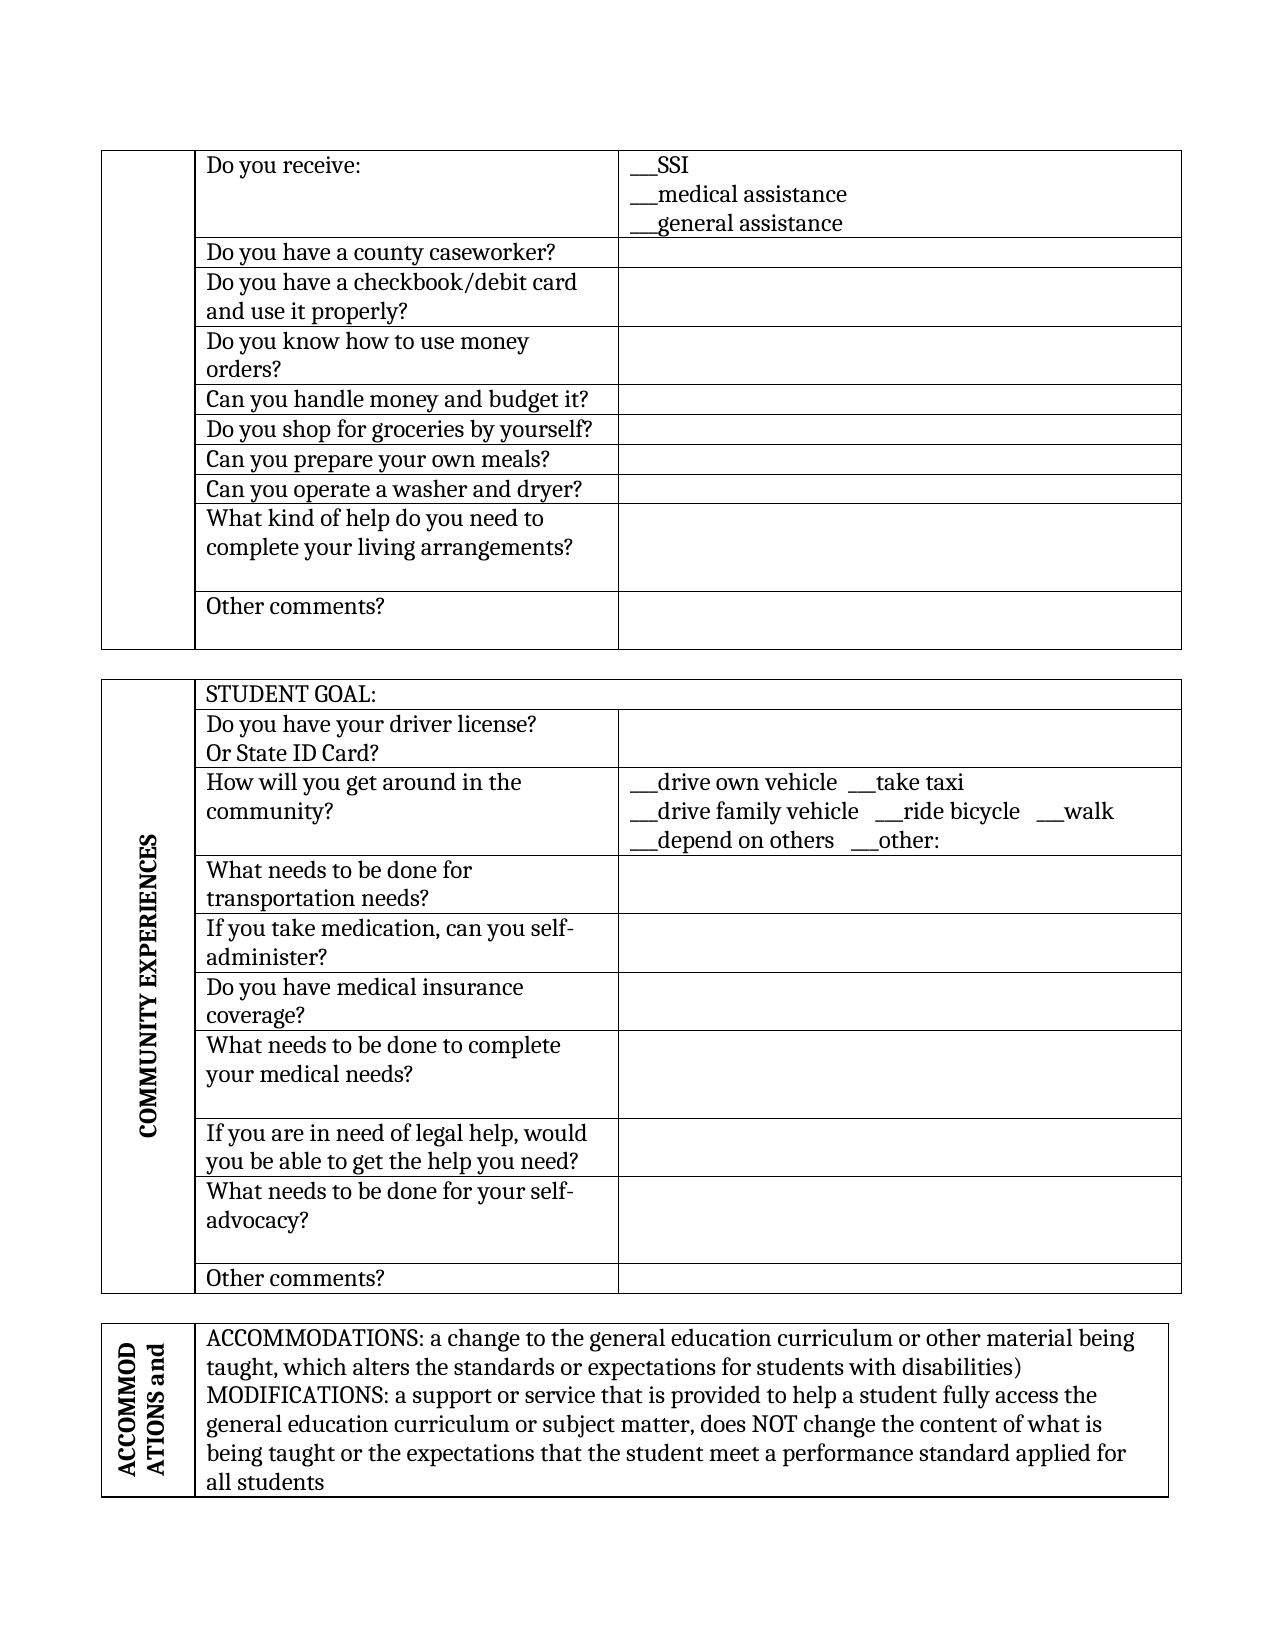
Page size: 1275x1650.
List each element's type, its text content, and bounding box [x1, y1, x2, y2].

table_cell [619, 268, 1181, 326]
table_cell [619, 504, 1181, 591]
table_cell What needs to be done to complete your medical needs? [196, 1031, 618, 1117]
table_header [102, 1324, 194, 1496]
table_cell [619, 592, 1181, 649]
table_cell Do you shop for groceries by yourself? [196, 415, 618, 444]
table_cell [619, 238, 1181, 267]
table_cell Do you have medical insurance coverage? [196, 973, 618, 1030]
table_cell [619, 973, 1181, 1030]
table_cell [619, 445, 1181, 473]
table_header COMMUNITY EXPERIENCES [102, 680, 194, 1293]
table_cell What needs to be done for your self-advocacy? [196, 1177, 618, 1263]
table_cell [619, 914, 1181, 972]
table_cell How will you get around in the community? [196, 768, 618, 854]
table_cell Can you handle money and budget it? [196, 385, 618, 414]
table_cell [619, 385, 1181, 414]
table_cell If you are in need of legal help, would you be able to get the help you need? [196, 1119, 618, 1176]
table_cell [619, 475, 1181, 503]
table_cell ___SSI ___medical assistance ___general assistance [619, 151, 1181, 237]
table_cell ___drive own vehicle ___take taxi ___drive family vehicle ___ride bicycle ___walk ___depend on others ___other: [619, 768, 1181, 854]
table_cell [619, 1119, 1181, 1176]
table_cell [619, 327, 1181, 384]
table_cell Can you operate a washer and dryer? [196, 475, 618, 503]
table_cell What needs to be done for transportation needs? [196, 856, 618, 913]
table_header STUDENT GOAL: [196, 680, 1181, 709]
table_cell [619, 1264, 1181, 1293]
table_cell Do you have a county caseworker? [196, 238, 618, 267]
table_cell Do you receive: [196, 151, 618, 237]
table_cell [619, 1031, 1181, 1117]
table_cell Can you prepare your own meals? [196, 445, 618, 473]
table_cell Other comments? [196, 592, 618, 649]
table_cell If you take medication, can you self-administer? [196, 914, 618, 972]
table_cell Do you have your driver license? Or State ID Card? [196, 710, 618, 767]
table_cell What kind of help do you need to complete your living arrangements? [196, 504, 618, 591]
table_cell Do you know how to use money orders? [196, 327, 618, 384]
table_header ACCOMMODATIONS: a change to the general education curriculum or other material being taught, which alters the standards or expectations for students with disabilities) MODIFICATIONS: a support or service that is provided to help a student fully access the general education curriculum or subject matter, does NOT change the content of what is being taught or the expectations that the student meet a performance standard applied for all students [196, 1324, 1168, 1496]
table_cell Do you have a checkbook/debit card and use it properly? [196, 268, 618, 326]
table_cell [619, 1177, 1181, 1263]
table_cell Other comments? [196, 1264, 618, 1293]
table_cell [619, 710, 1181, 767]
table_cell [619, 415, 1181, 444]
table_cell [619, 856, 1181, 913]
